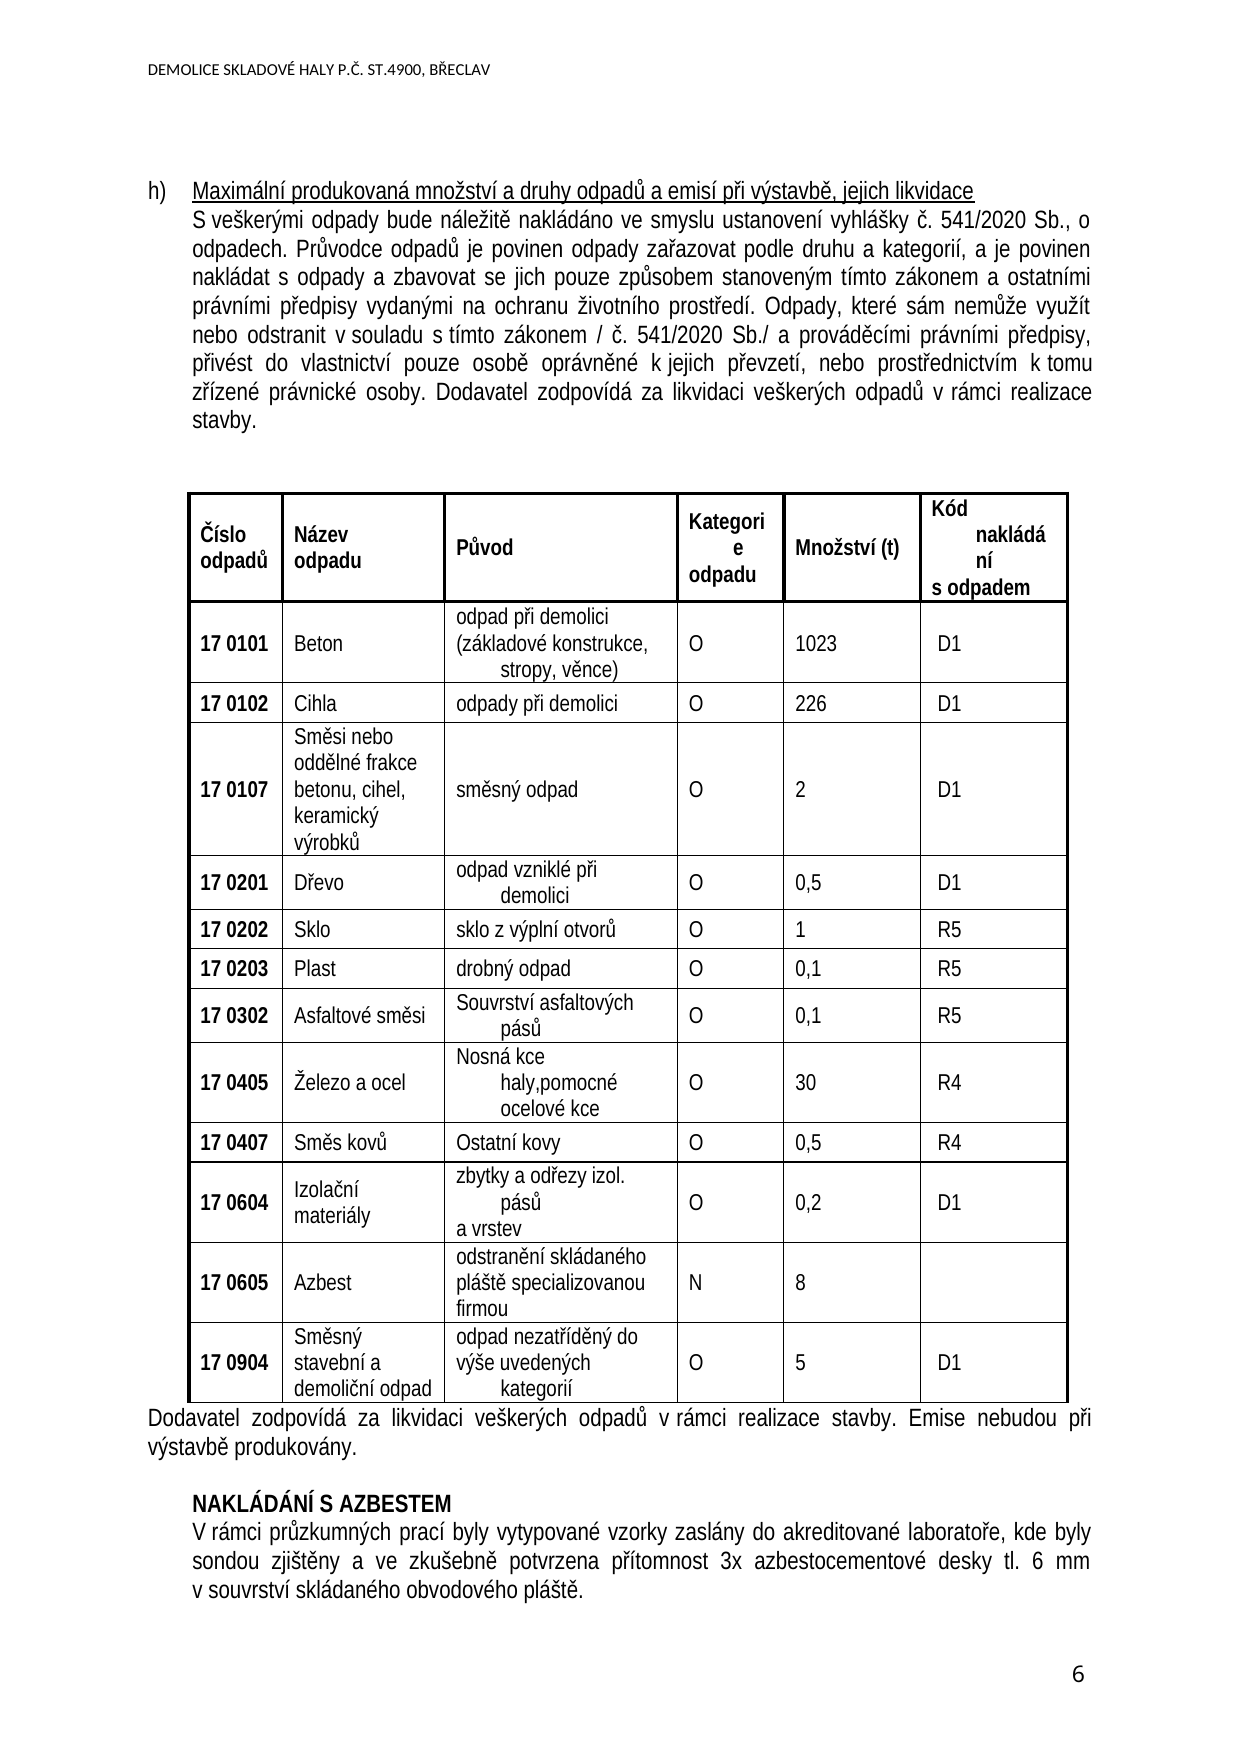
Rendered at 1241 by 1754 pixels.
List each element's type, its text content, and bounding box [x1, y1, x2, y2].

table_cell Nosná kce haly,pomocné ocelové kce [445, 1043, 677, 1122]
table_cell O [678, 856, 783, 908]
table_cell Směsný stavební a demoliční odpad [283, 1323, 444, 1402]
table_cell N [678, 1243, 783, 1322]
table_cell 17 0604 [191, 1163, 282, 1242]
table_header Číslo odpadů [191, 495, 281, 600]
table_header Kód nakládání s odpadem [922, 495, 1066, 600]
table_cell 8 [784, 1243, 920, 1322]
table_cell 17 0202 [191, 910, 282, 948]
table_cell 5 [784, 1323, 920, 1402]
table_cell 17 0107 [191, 723, 282, 855]
table_cell Beton [283, 603, 444, 682]
table_cell drobný odpad [445, 949, 677, 988]
table_cell 17 0102 [191, 683, 282, 722]
table_cell D1 [921, 723, 1066, 855]
table_cell 17 0302 [191, 989, 282, 1042]
table_cell Plast [283, 949, 444, 988]
table_header Množství (t) [786, 495, 919, 600]
table_cell Azbest [283, 1243, 444, 1322]
table_cell O [678, 949, 783, 988]
table_cell D1 [921, 603, 1066, 682]
table_cell Směsi nebo oddělné frakce betonu, cihel, keramický výrobků [283, 723, 444, 855]
table_cell 17 0405 [191, 1043, 282, 1122]
table_cell O [678, 910, 783, 948]
text NAKLÁDÁNÍ S AZBESTEM [192, 1489, 1092, 1517]
table_cell Sklo [283, 910, 444, 948]
table_cell 0,2 [784, 1163, 920, 1242]
table_cell Železo a ocel [283, 1043, 444, 1122]
table_cell 17 0407 [191, 1123, 282, 1161]
table_cell směsný odpad [445, 723, 677, 855]
table_cell Ostatní kovy [445, 1123, 677, 1161]
table_cell R4 [921, 1123, 1066, 1161]
table_header Název odpadu [284, 495, 443, 600]
table_cell 226 [784, 683, 920, 722]
list Maximální produkovaná množství a druhy odpadů a emisí při výstavbě, jejich likvidace [148, 176, 1092, 205]
table_cell Cihla [283, 683, 444, 722]
table_cell O [678, 1323, 783, 1402]
table_cell O [678, 1043, 783, 1122]
table_cell Dřevo [283, 856, 444, 908]
table_cell 0,1 [784, 949, 920, 988]
table_cell odstranění skládaného pláště specializovanou firmou [445, 1243, 677, 1322]
text S veškerými odpady bude náležitě nakládáno ve smyslu ustanovení vyhlášky č. 541/2020 Sb., o odpadech. Průvodce odpadů je povinen odpady zařazovat podle druhu a kategorií, a je povinen nakládat s odpady a zbavovat se jich pouze způsobem stanoveným tímto zákonem a ostatními právními předpisy vydanými na ochranu životního prostředí. Odpady, které sám nemůže využít nebo odstranit v souladu s tímto zákonem / č. 541/2020 Sb./ a prováděcími právními předpisy, přivést do vlastnictví pouze osobě oprávněné k jejich převzetí, nebo prostřednictvím k tomu zřízené právnické osoby. Dodavatel zodpovídá za likvidaci veškerých odpadů v rámci realizace stavby. [192, 205, 1092, 434]
table_cell 17 0201 [191, 856, 282, 908]
table_cell O [678, 1123, 783, 1161]
table_cell Souvrství asfaltových pásů [445, 989, 677, 1042]
table_cell R5 [921, 949, 1066, 988]
table_cell D1 [921, 683, 1066, 722]
table_cell 17 0904 [191, 1323, 282, 1402]
table_cell [921, 1243, 1066, 1322]
table_cell odpady při demolici [445, 683, 677, 722]
table_cell sklo z výplní otvorů [445, 910, 677, 948]
table_cell odpad vzniklé při demolici [445, 856, 677, 908]
table_cell odpad nezatříděný do výše uvedených kategorií [445, 1323, 677, 1402]
table_cell R5 [921, 989, 1066, 1042]
table_cell 1 [784, 910, 920, 948]
table_cell O [678, 1163, 783, 1242]
table_cell 17 0203 [191, 949, 282, 988]
table_cell O [678, 683, 783, 722]
table_header Kategorie odpadu [679, 495, 782, 600]
table_cell O [678, 989, 783, 1042]
table_cell D1 [921, 1163, 1066, 1242]
table_cell 0,1 [784, 989, 920, 1042]
table_cell 0,5 [784, 1123, 920, 1161]
table_cell 30 [784, 1043, 920, 1122]
table_cell Směs kovů [283, 1123, 444, 1161]
table_cell Izolační materiály [283, 1163, 444, 1242]
table_cell D1 [921, 1323, 1066, 1402]
table_cell 0,5 [784, 856, 920, 908]
table_cell 1023 [784, 603, 920, 682]
table_cell 17 0101 [191, 603, 282, 682]
table_cell 2 [784, 723, 920, 855]
table_cell R5 [921, 910, 1066, 948]
text Dodavatel zodpovídá za likvidaci veškerých odpadů v rámci realizace stavby. Emise nebudou při výstavbě produkovány. [148, 520, 1092, 1460]
table_cell 17 0605 [191, 1243, 282, 1322]
table_cell O [678, 723, 783, 855]
table_cell odpad při demolici (základové konstrukce, stropy, věnce) [445, 603, 677, 682]
table_cell zbytky a odřezy izol. pásů a vrstev [445, 1163, 677, 1242]
table_cell Asfaltové směsi [283, 989, 444, 1042]
table_cell D1 [921, 856, 1066, 908]
text V rámci průzkumných prací byly vytypované vzorky zaslány do akreditované laboratoře, kde byly sondou zjištěny a ve zkušebně potvrzena přítomnost 3x azbestocementové desky tl. 6 mm v souvrství skládaného obvodového pláště. [192, 1517, 1092, 1603]
table_cell R4 [921, 1043, 1066, 1122]
table_cell O [678, 603, 783, 682]
table_header Původ [446, 495, 676, 600]
